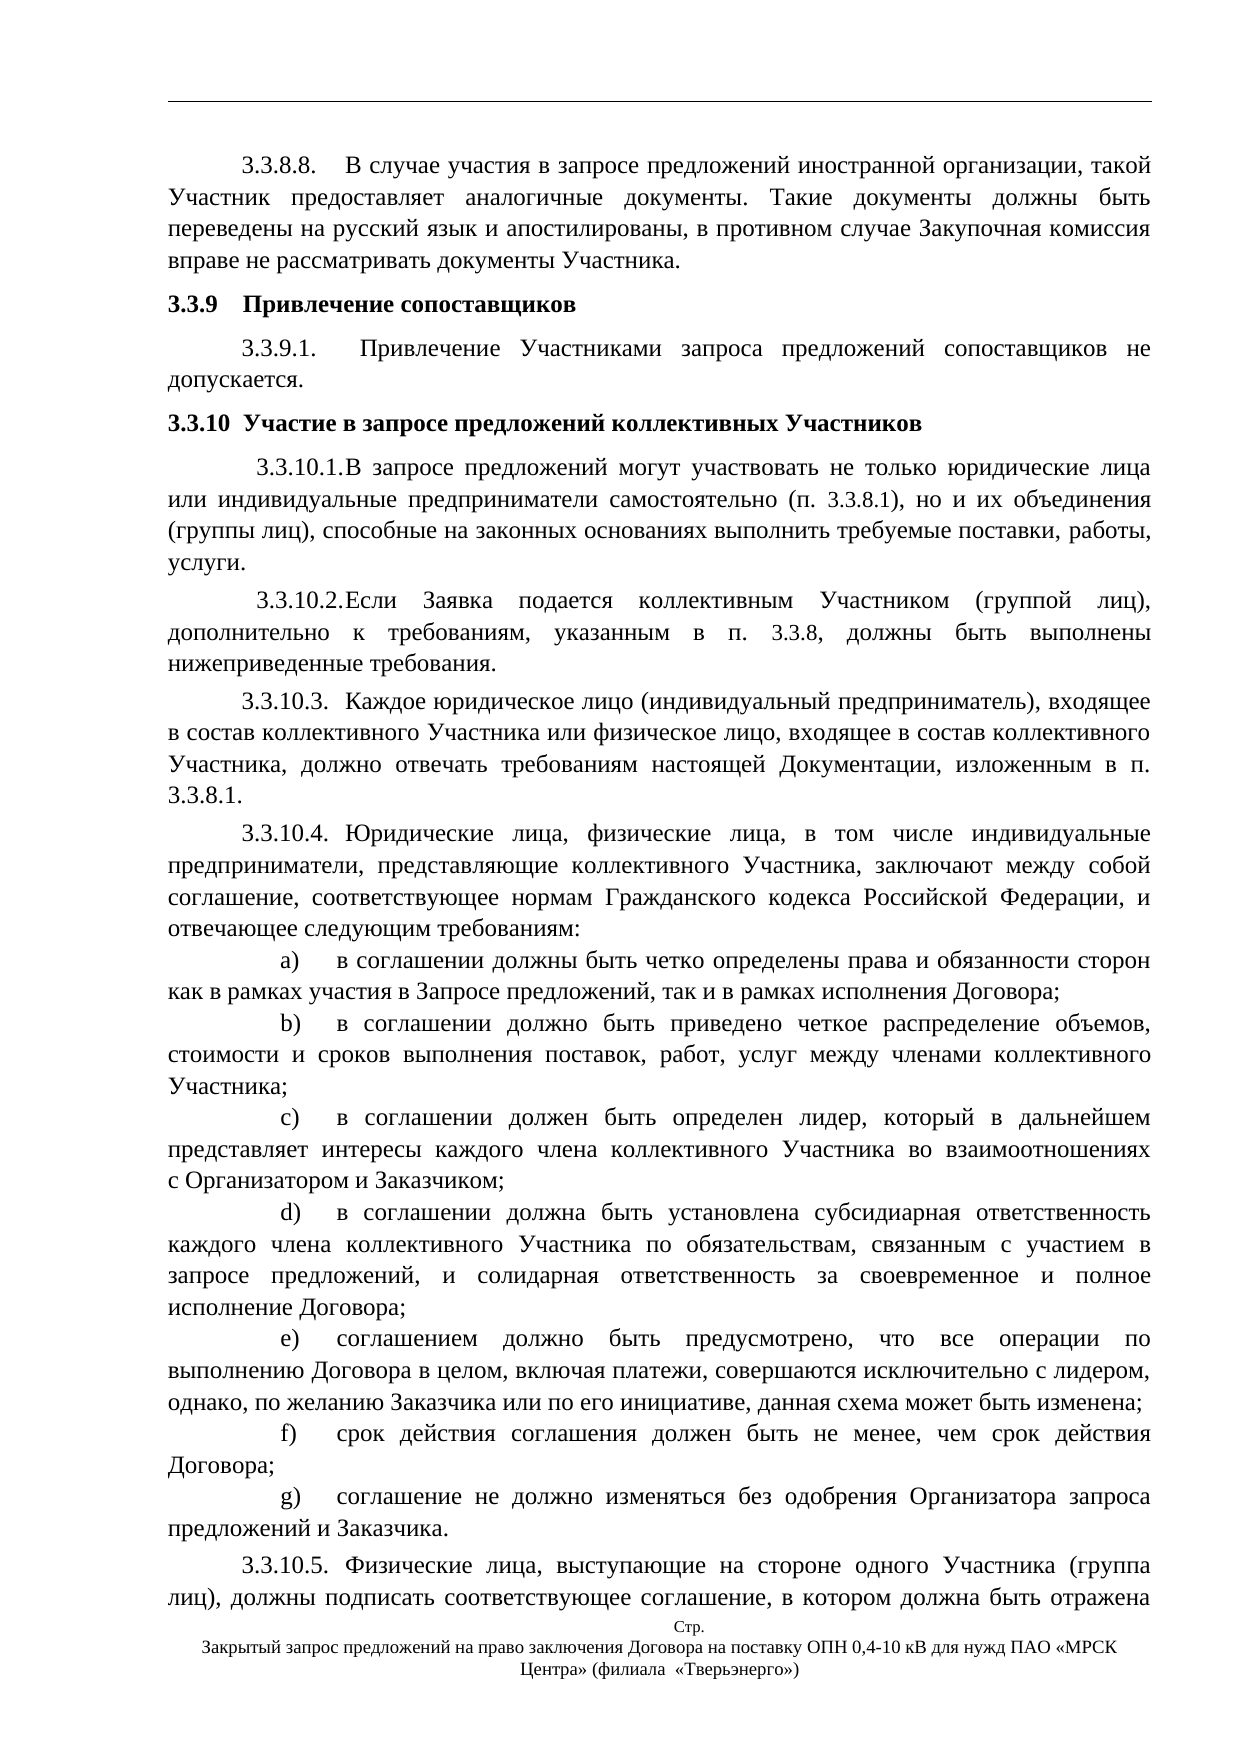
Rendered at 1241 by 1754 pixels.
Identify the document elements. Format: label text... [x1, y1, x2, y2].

subtitle Привлечение сопоставщиков [168, 289, 1152, 317]
subtitle Участие в запросе предложений коллективных Участников [168, 408, 1152, 437]
list в соглашении должна быть установлена субсидиарная ответственность каждого члена коллективного Участника по обязательствам, связанным с участием в запросе предложений, и солидарная ответственность за своевременное и полное исполнение Договора; [168, 1197, 1152, 1321]
list срок действия соглашения должен быть не менее, чем срок действия Договора; [168, 1418, 1152, 1478]
list Каждое юридическое лицо (индивидуальный предприниматель), входящее в состав коллективного Участника или физическое лицо, входящее в состав коллективного Участника, должно отвечать требованиям настоящей Документации, изложенным в п. 3.3.8.1. [168, 686, 1152, 809]
list в соглашении должен быть определен лидер, который в дальнейшем представляет интересы каждого члена коллективного Участника во взаимоотношениях с Организатором и Заказчиком; [168, 1102, 1152, 1194]
list В запросе предложений могут участвовать не только юридические лица или индивидуальные предприниматели самостоятельно (п. 3.3.8.1), но и их объединения (группы лиц), способные на законных основаниях выполнить требуемые поставки, работы, услуги. [168, 452, 1152, 576]
list Юридические лица, физические лица, в том числе индивидуальные предприниматели, представляющие коллективного Участника, заключают между собой соглашение, соответствующее нормам Гражданского кодекса Российской Федерации, и отвечающее следующим требованиям: [168, 818, 1152, 942]
list в соглашении должны быть четко определены права и обязанности сторон как в рамках участия в Запросе предложений, так и в рамках исполнения Договора; [168, 945, 1152, 1005]
list соглашение не должно изменяться без одобрения Организатора запроса предложений и Заказчика. [168, 1481, 1152, 1542]
list В случае участия в запросе предложений иностранной организации, такой Участник предоставляет аналогичные документы. Такие документы должны быть переведены на русский язык и апостилированы, в противном случае Закупочная комиссия вправе не рассматривать документы Участника. [168, 150, 1152, 273]
list соглашением должно быть предусмотрено, что все операции по выполнению Договора в целом, включая платежи, совершаются исключительно с лидером, однако, по желанию Заказчика или по его инициативе, данная схема может быть изменена; [168, 1323, 1152, 1415]
list в соглашении должно быть приведено четкое распределение объемов, стоимости и сроков выполнения поставок, работ, услуг между членами коллективного Участника; [168, 1008, 1152, 1100]
list Привлечение Участниками запроса предложений сопоставщиков не допускается. [168, 333, 1152, 393]
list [168, 1551, 1152, 1611]
list Если Заявка подается коллективным Участником (группой лиц), дополнительно к требованиям, указанным в п. 3.3.8, должны быть выполнены нижеприведенные требования. [168, 585, 1152, 677]
